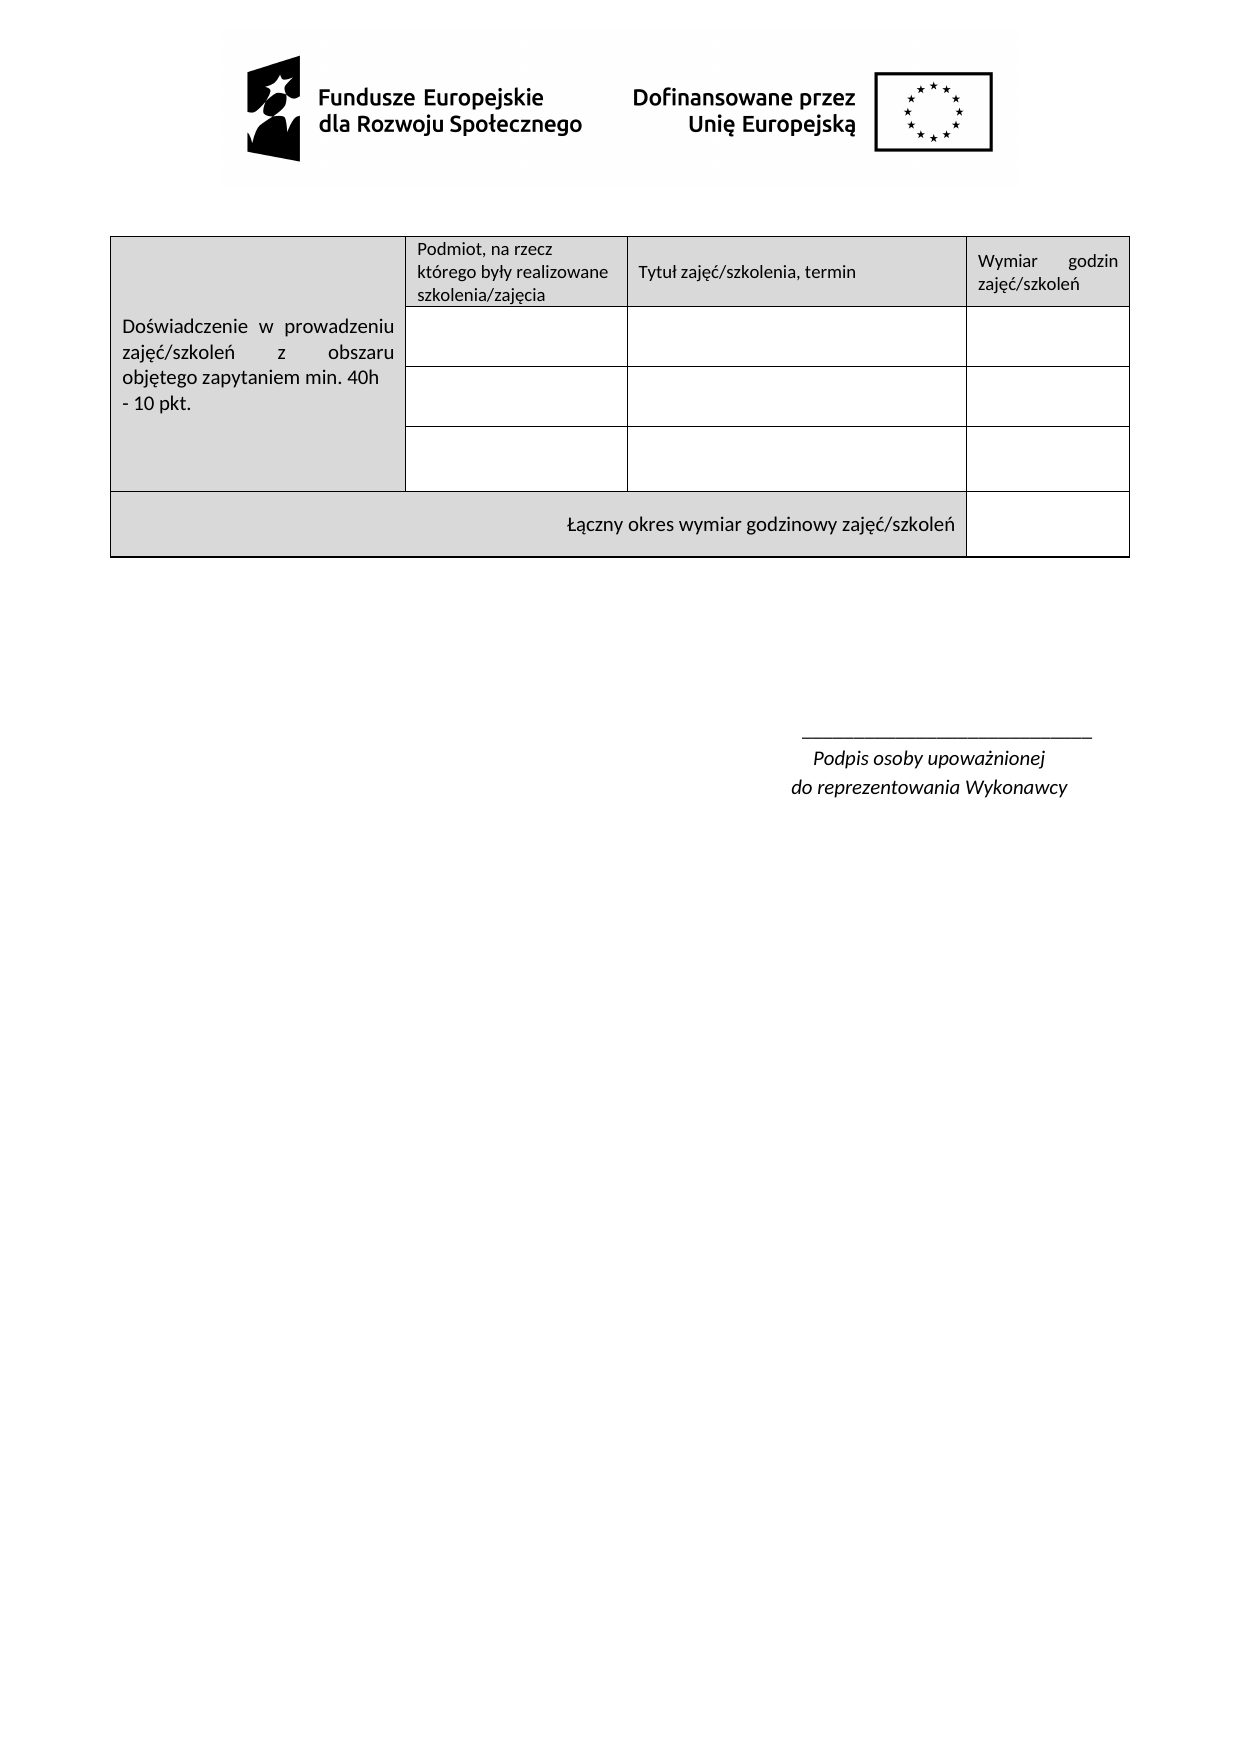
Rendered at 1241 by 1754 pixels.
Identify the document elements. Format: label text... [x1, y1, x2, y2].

table_cell Łączny okres wymiar godzinowy zajęć/szkoleń [111, 492, 966, 556]
text ____________________________ [148, 716, 1092, 741]
table_cell [967, 427, 1129, 491]
table_cell Wymiar godzin zajęć/szkoleń [967, 237, 1129, 306]
table_cell [406, 367, 627, 426]
picture [222, 29, 1019, 188]
table_cell [628, 427, 966, 491]
text Podpis osoby upoważnionej [768, 745, 1092, 770]
text do reprezentowania Wykonawcy [768, 774, 1092, 799]
table_cell [967, 307, 1129, 366]
table_cell Podmiot, na rzecz którego były realizowane szkolenia/zajęcia [406, 237, 627, 306]
table_cell Tytuł zajęć/szkolenia, termin [628, 237, 966, 306]
table_cell [967, 367, 1129, 426]
table_cell [967, 492, 1129, 556]
table_cell [628, 307, 966, 366]
table_cell Doświadczenie w prowadzeniu zajęć/szkoleń z obszaru objętego zapytaniem min. 40h - 10 pkt. [111, 237, 405, 491]
table_cell [406, 307, 627, 366]
table_cell [628, 367, 966, 426]
table_cell [406, 427, 627, 491]
